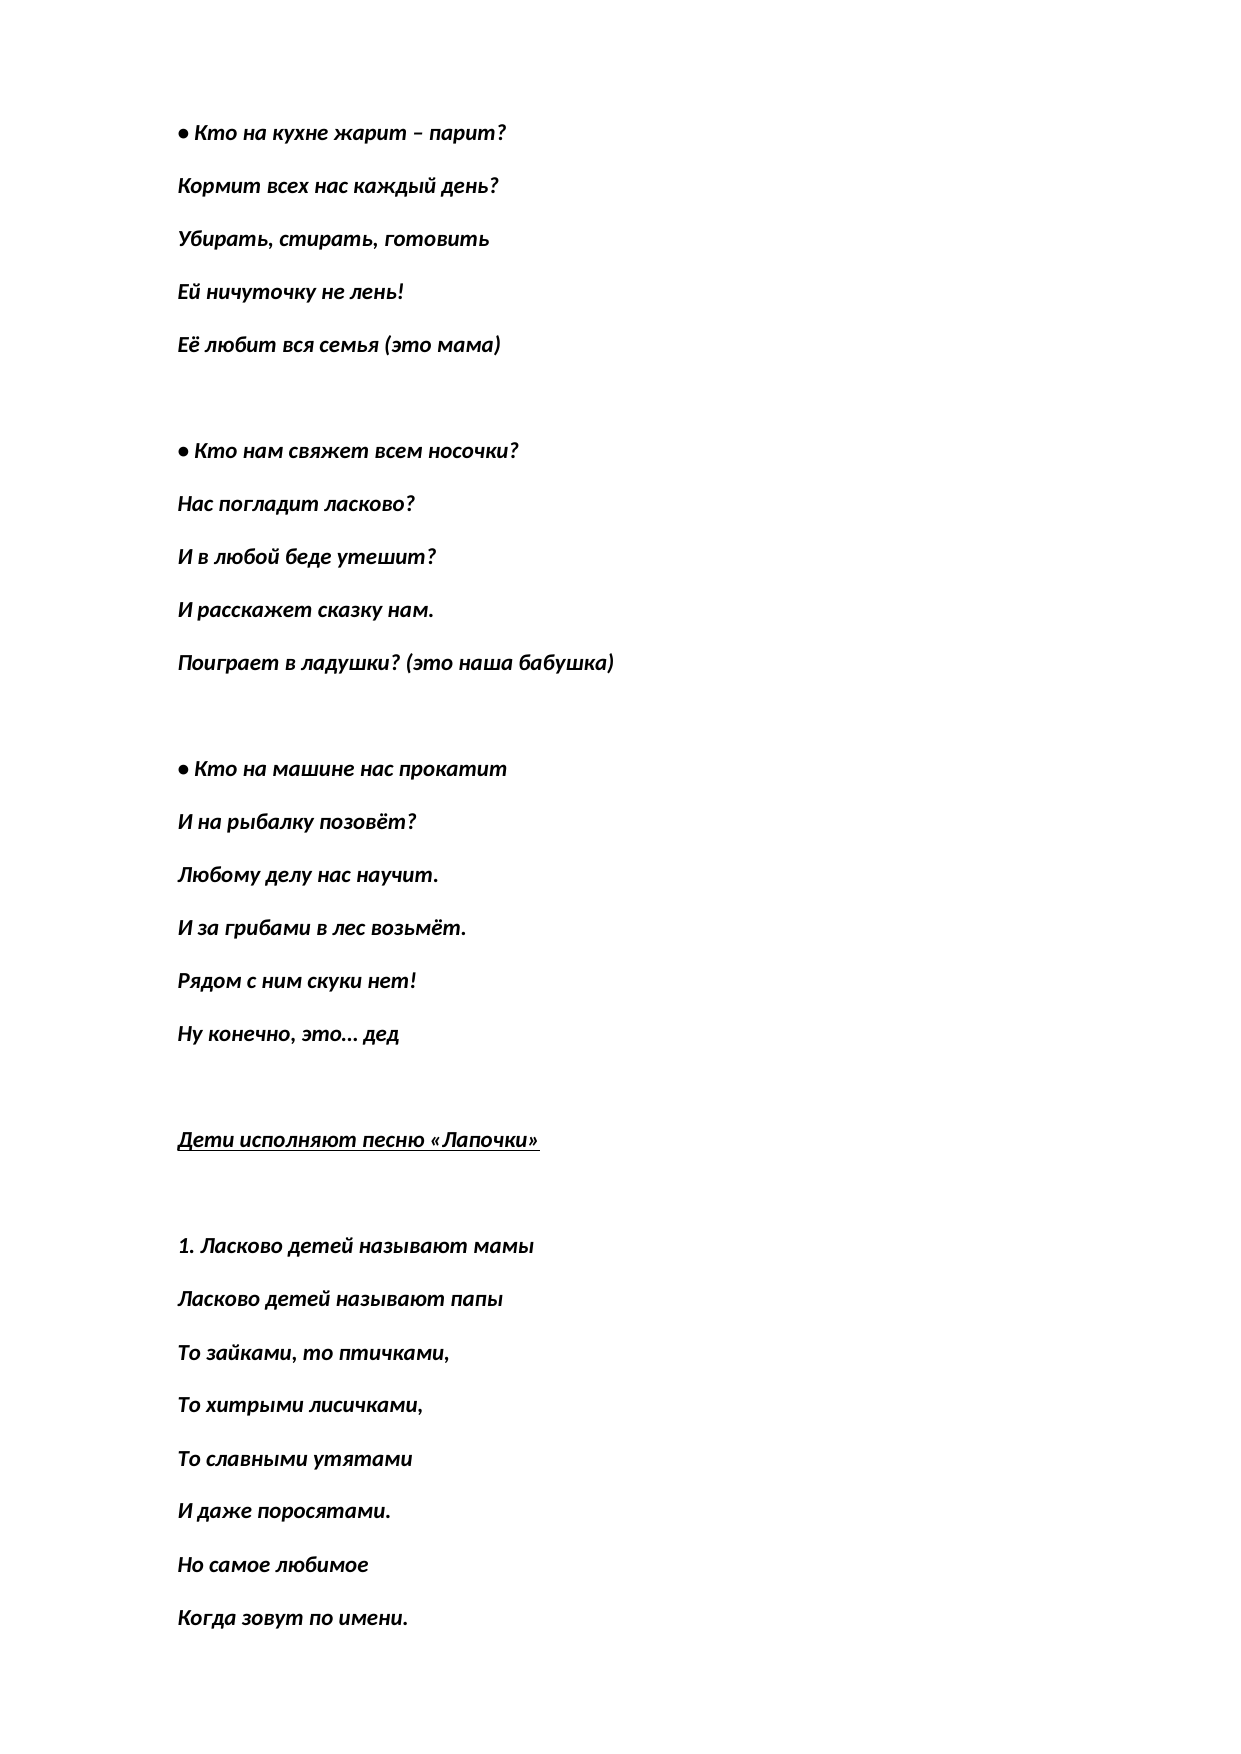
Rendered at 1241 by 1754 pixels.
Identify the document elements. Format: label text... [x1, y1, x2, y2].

text И в любой беде утешит? [177, 542, 1152, 570]
text И даже поросятами. [177, 1497, 1152, 1525]
text Нас погладит ласково? [177, 489, 1152, 517]
text Поиграет в ладушки? (это наша бабушка) [177, 648, 1152, 676]
text 1. Ласково детей называют мамы [177, 1232, 1152, 1259]
text И расскажет сказку нам. [177, 595, 1152, 623]
text И за грибами в лес возьмёт. [177, 913, 1152, 941]
text То славными утятами [177, 1444, 1152, 1472]
text Когда зовут по имени. [177, 1603, 1152, 1631]
text Ласково детей называют папы [177, 1284, 1152, 1313]
text Её любит вся семья (это мама) [177, 330, 1152, 358]
text То зайками, то птичками, [177, 1338, 1152, 1366]
text То хитрыми лисичками, [177, 1391, 1152, 1419]
text И на рыбалку позовёт? [177, 807, 1152, 835]
text Кормит всех нас каждый день? [177, 171, 1152, 199]
text Ей ничуточку не лень! [177, 277, 1152, 305]
text Убирать, стирать, готовить [177, 224, 1152, 252]
text • Кто на кухне жарит – парит? [177, 118, 1152, 146]
text Любому делу нас научит. [177, 860, 1152, 888]
text Но самое любимое [177, 1550, 1152, 1578]
text Ну конечно, это… дед [177, 1019, 1152, 1047]
text Дети исполняют песню «Лапочки» [177, 1126, 1152, 1153]
text Рядом с ним скуки нет! [177, 966, 1152, 994]
text • Кто на машине нас прокатит [177, 754, 1152, 782]
text • Кто нам свяжет всем носочки? [177, 436, 1152, 464]
